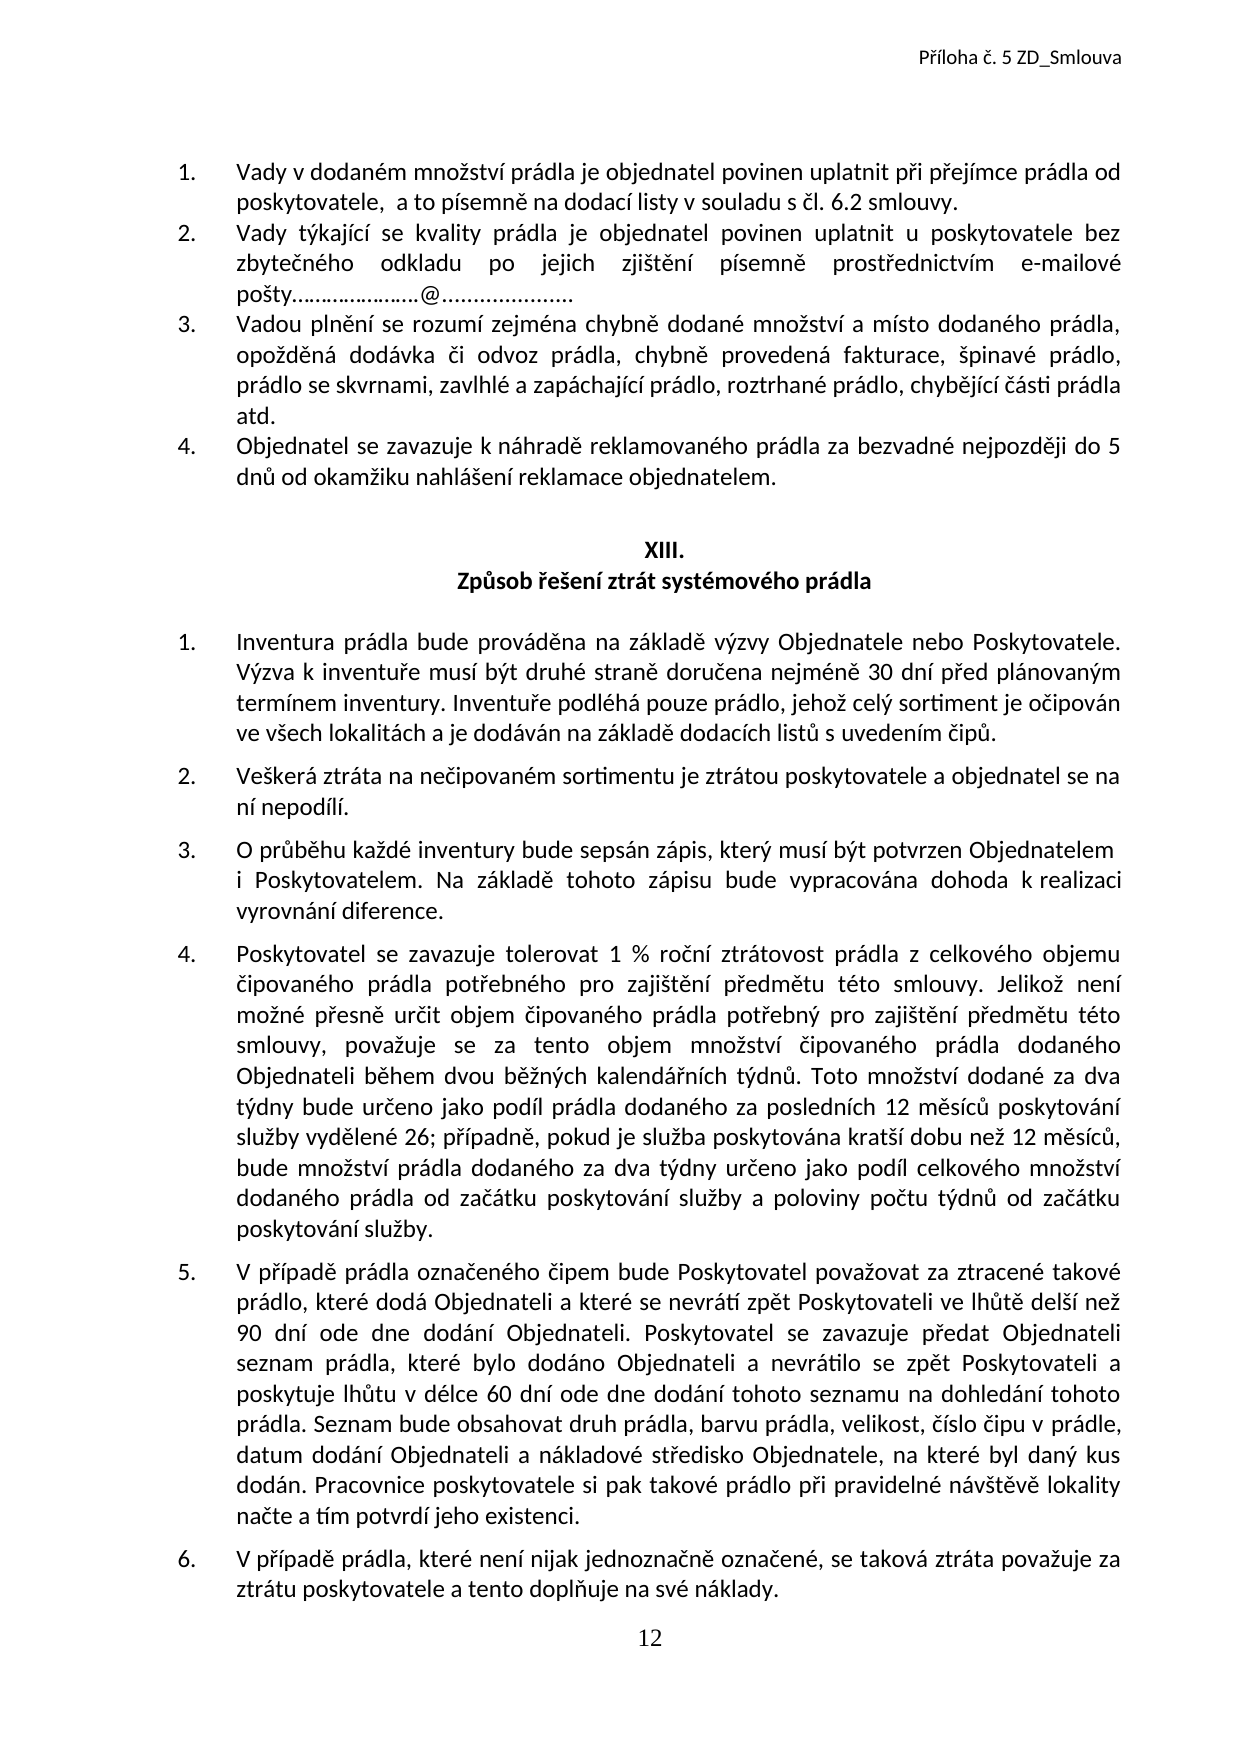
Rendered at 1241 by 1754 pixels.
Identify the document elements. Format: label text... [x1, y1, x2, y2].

list Objednatel se zavazuje k náhradě reklamovaného prádla za bezvadné nejpozději do 5 dnů od okamžiku nahlášení reklamace objednatelem. [177, 430, 1122, 491]
text XIII. [207, 534, 1122, 565]
list Vadou plnění se rozumí zejména chybně dodané množství a místo dodaného prádla, opožděná dodávka či odvoz prádla, chybně provedená fakturace, špinavé prádlo, prádlo se skvrnami, zavlhlé a zapáchající prádlo, roztrhané prádlo, chybějící části prádla atd. [177, 308, 1122, 430]
list O průběhu každé inventury bude sepsán zápis, který musí být potvrzen Objednatelem i Poskytovatelem. Na základě tohoto zápisu bude vypracována dohoda k realizaci vyrovnání diference. [177, 834, 1122, 926]
text Způsob řešení ztrát systémového prádla [207, 565, 1122, 595]
list Poskytovatel se zavazuje tolerovat 1 % roční ztrátovost prádla z celkového objemu čipovaného prádla potřebného pro zajištění předmětu této smlouvy. Jelikož není možné přesně určit objem čipovaného prádla potřebný pro zajištění předmětu této smlouvy, považuje se za tento objem množství čipovaného prádla dodaného Objednateli během dvou běžných kalendářních týdnů. Toto množství dodané za dva týdny bude určeno jako podíl prádla dodaného za posledních 12 měsíců poskytování služby vydělené 26; případně, pokud je služba poskytována kratší dobu než 12 měsíců, bude množství prádla dodaného za dva týdny určeno jako podíl celkového množství dodaného prádla od začátku poskytování služby a poloviny počtu týdnů od začátku poskytování služby. [177, 938, 1122, 1243]
list Vady týkající se kvality prádla je objednatel povinen uplatnit u poskytovatele bez zbytečného odkladu po jejich zjištění písemně prostřednictvím e-mailové pošty………………….@..................... [177, 217, 1122, 308]
list V případě prádla, které není nijak jednoznačně označené, se taková ztráta považuje za ztrátu poskytovatele a tento doplňuje na své náklady. [177, 1543, 1122, 1604]
list Vady v dodaném množství prádla je objednatel povinen uplatnit při přejímce prádla od poskytovatele, a to písemně na dodací listy v souladu s čl. 6.2 smlouvy. [177, 156, 1122, 217]
list Veškerá ztráta na nečipovaném sortimentu je ztrátou poskytovatele a objednatel se na ní nepodílí. [177, 761, 1122, 822]
list Inventura prádla bude prováděna na základě výzvy Objednatele nebo Poskytovatele. Výzva k inventuře musí být druhé straně doručena nejméně 30 dní před plánovaným termínem inventury. Inventuře podléhá pouze prádlo, jehož celý sortiment je očipován ve všech lokalitách a je dodáván na základě dodacích listů s uvedením čipů. [177, 626, 1122, 748]
list V případě prádla označeného čipem bude Poskytovatel považovat za ztracené takové prádlo, které dodá Objednateli a které se nevrátí zpět Poskytovateli ve lhůtě delší než 90 dní ode dne dodání Objednateli. Poskytovatel se zavazuje předat Objednateli seznam prádla, které bylo dodáno Objednateli a nevrátilo se zpět Poskytovateli a poskytuje lhůtu v délce 60 dní ode dne dodání tohoto seznamu na dohledání tohoto prádla. Seznam bude obsahovat druh prádla, barvu prádla, velikost, číslo čipu v prádle, datum dodání Objednateli a nákladové středisko Objednatele, na které byl daný kus dodán. Pracovnice poskytovatele si pak takové prádlo při pravidelné návštěvě lokality načte a tím potvrdí jeho existenci. [177, 1256, 1122, 1531]
